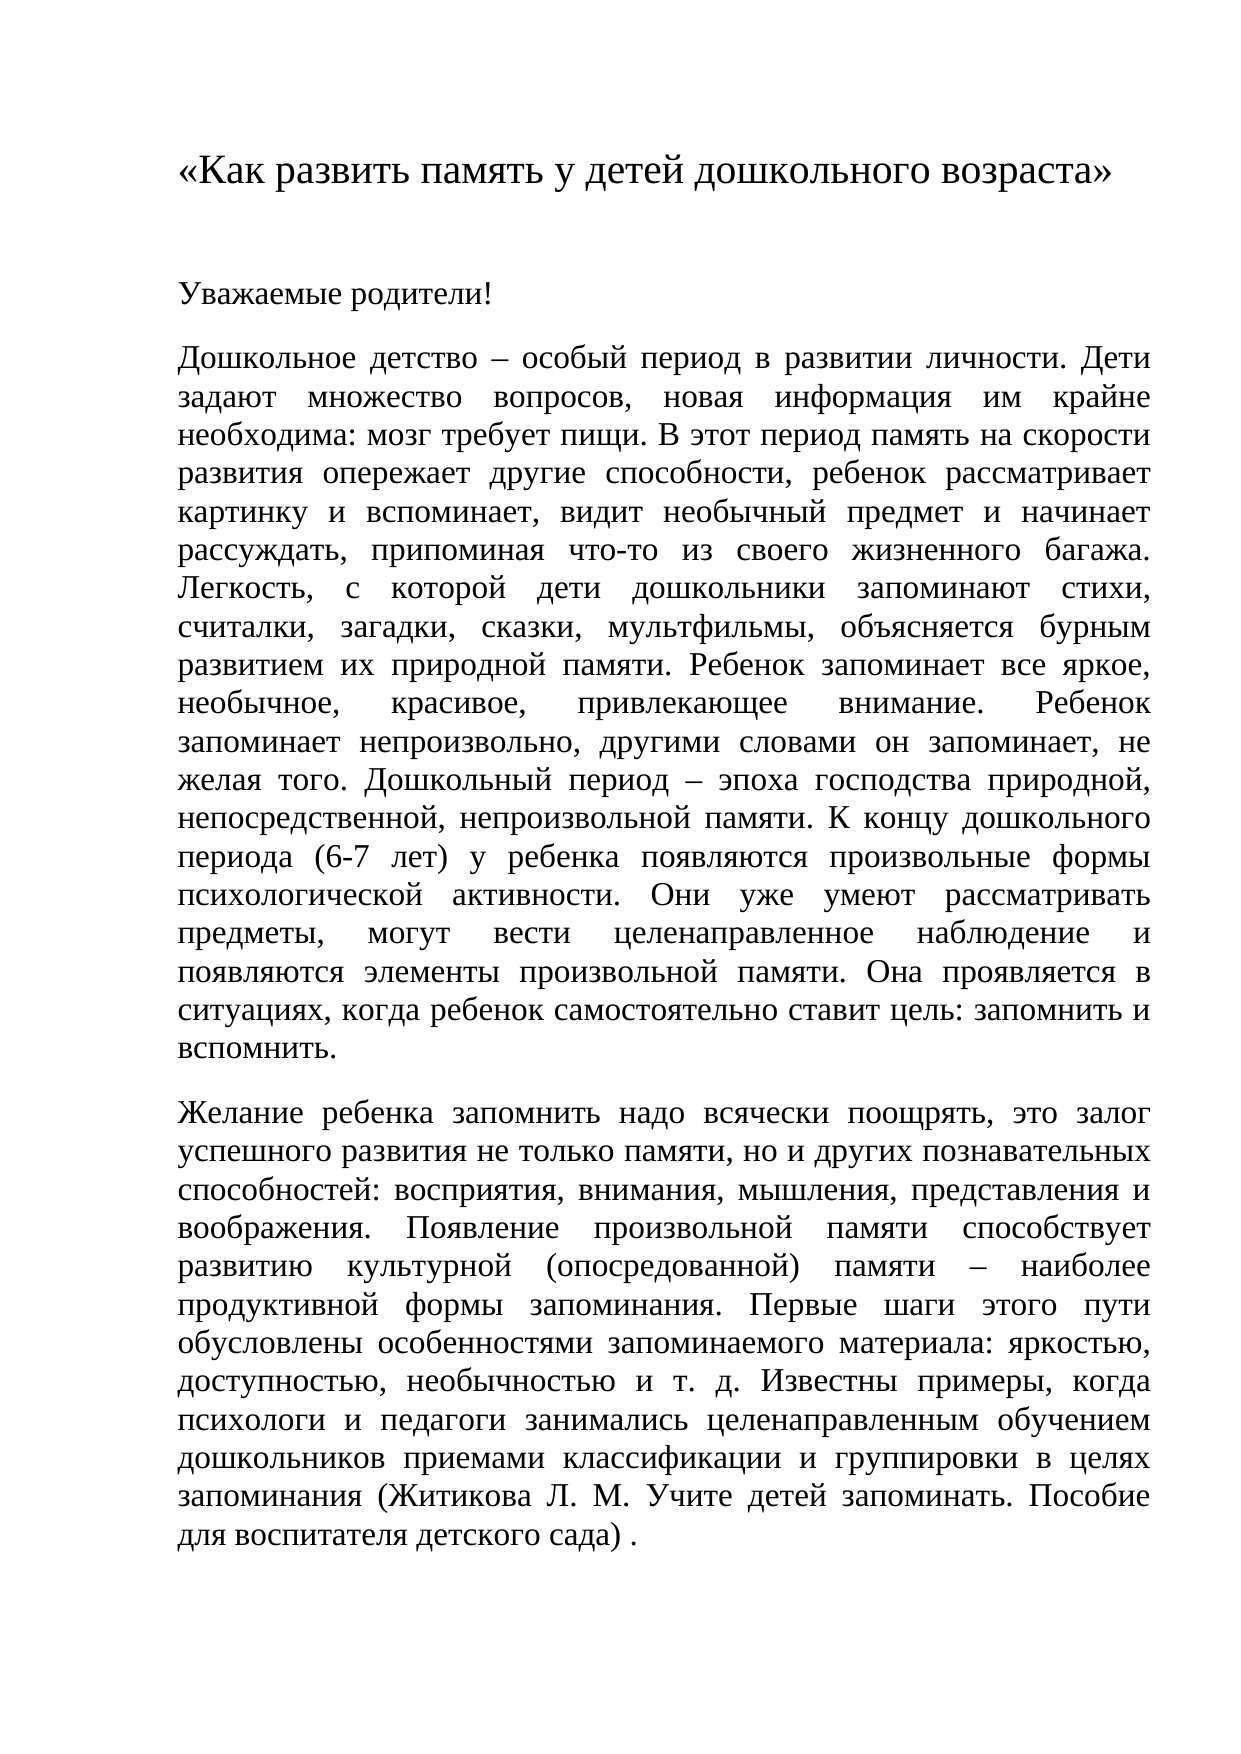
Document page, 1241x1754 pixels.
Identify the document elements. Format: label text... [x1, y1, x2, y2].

text Желание ребенка запомнить надо всячески поощрять, это залог успешного развития не только памяти, но и других познавательных способностей: восприятия, внимания, мышления, представления и воображения. Появление произвольной памяти способствует развитию культурной (опосредованной) памяти – наиболее продуктивной формы запоминания. Первые шаги этого пути обусловлены особенностями запоминаемого материала: яркостью, доступностью, необычностью и т. д. Известны примеры, когда психологи и педагоги занимались целенаправленным обучением дошкольников приемами классификации и группировки в целях запоминания (Житикова Л. М. Учите детей запоминать. Пособие для воспитателя детского сада) . [177, 1092, 1152, 1552]
text Дошкольное детство – особый период в развитии личности. Дети задают множество вопросов, новая информация им крайне необходима: мозг требует пищи. В этот период память на скорости развития опережает другие способности, ребенок рассматривает картинку и вспоминает, видит необычный предмет и начинает рассуждать, припоминая что-то из своего жизненного багажа. Легкость, с которой дети дошкольники запоминают стихи, считалки, загадки, сказки, мультфильмы, объясняется бурным развитием их природной памяти. Ребенок запоминает все яркое, необычное, красивое, привлекающее внимание. Ребенок запоминает непроизвольно, другими словами он запоминает, не желая того. Дошкольный период – эпоха господства природной, непосредственной, непроизвольной памяти. К концу дошкольного периода (6-7 лет) у ребенка появляются произвольные формы психологической активности. Они уже умеют рассматривать предметы, могут вести целенаправленное наблюдение и появляются элементы произвольной памяти. Она проявляется в ситуациях, когда ребенок самостоятельно ставит цель: запомнить и вспомнить. [177, 338, 1152, 1066]
text Уважаемые родители! [177, 273, 1152, 312]
text «Как развить память у детей дошкольного возраста» [177, 144, 1152, 192]
